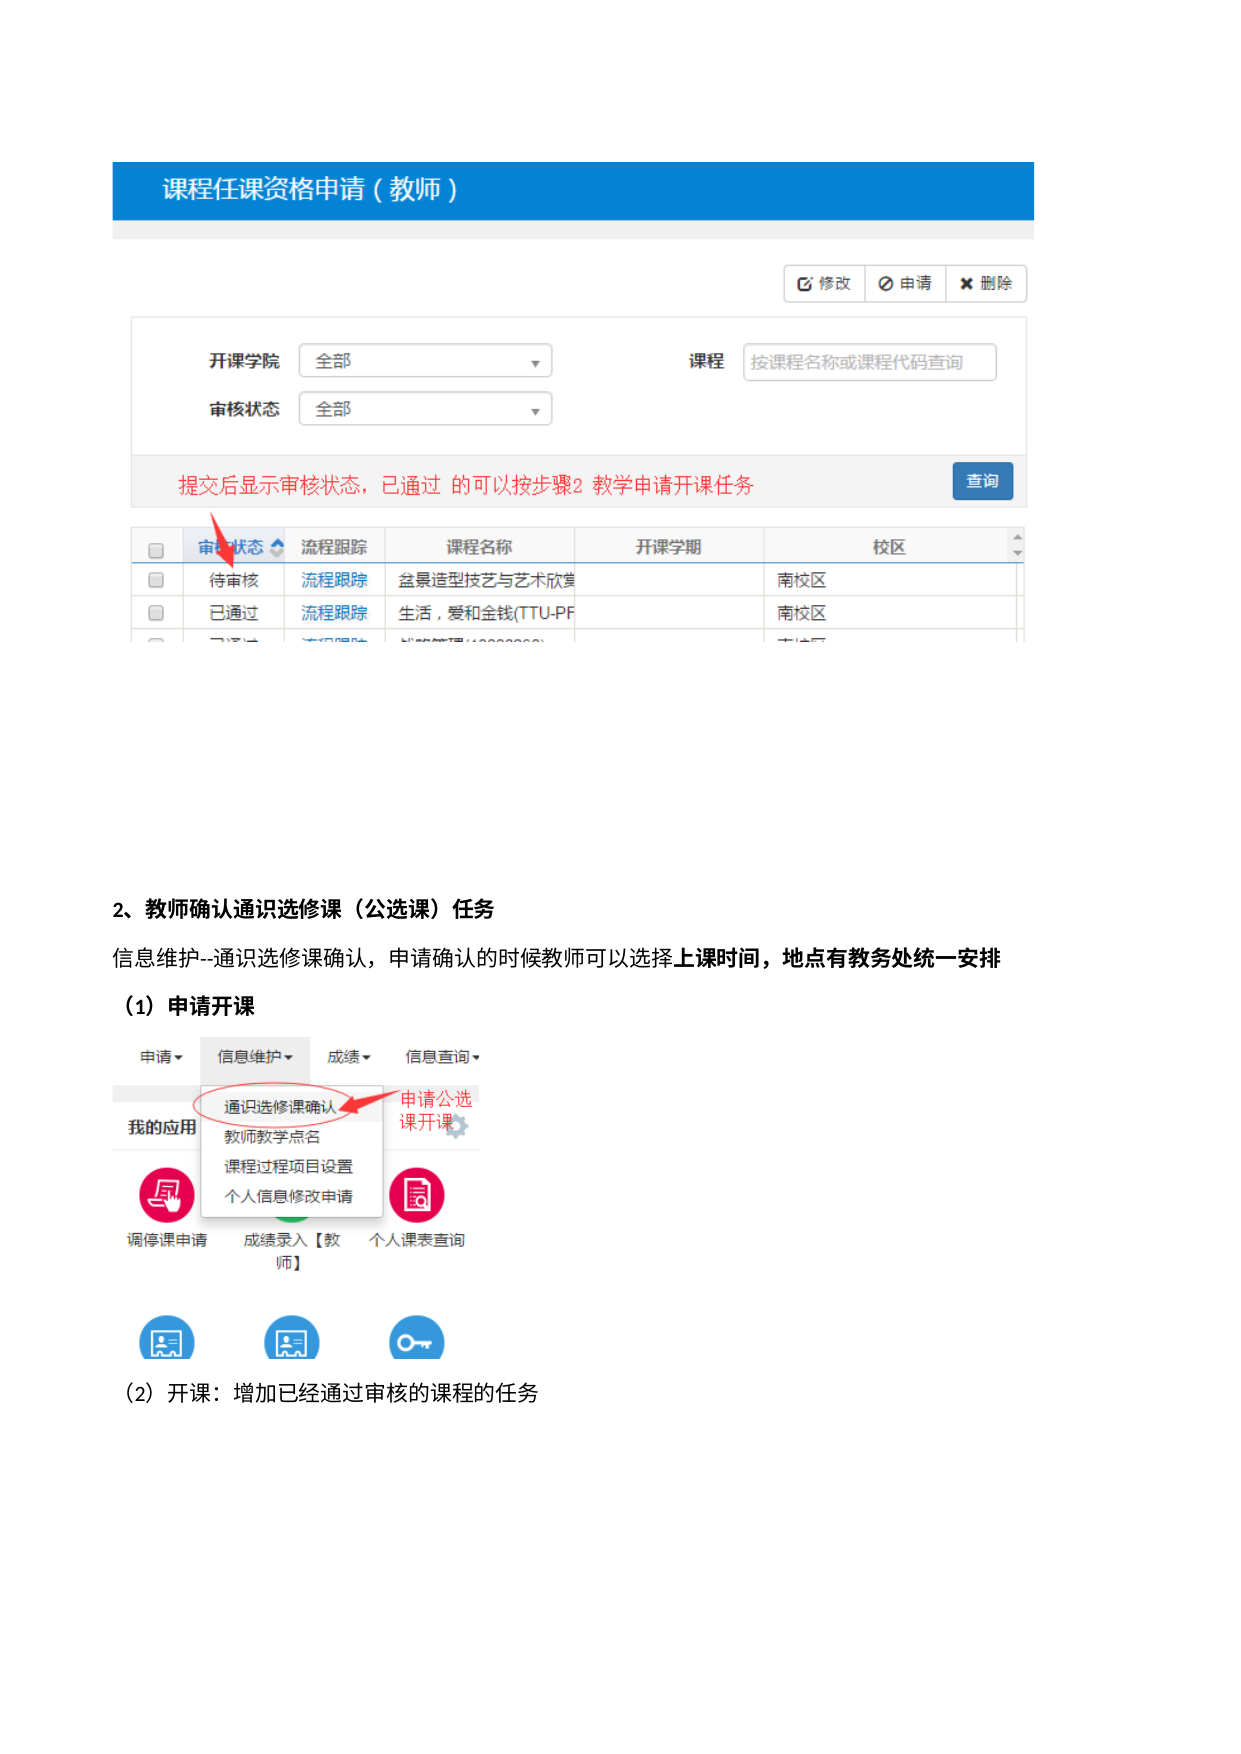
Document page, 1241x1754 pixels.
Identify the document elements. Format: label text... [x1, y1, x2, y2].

picture [112, 162, 1035, 642]
text （2）开课：增加已经通过审核的课程的任务 [112, 1375, 1128, 1408]
text （1）申请开课 [112, 989, 1128, 1021]
picture [112, 1037, 480, 1359]
text 2、教师确认通识选修课（公选课）任务 [112, 892, 1128, 924]
text 信息维护--通识选修课确认，申请确认的时候教师可以选择上课时间，地点有教务处统一安排 [112, 940, 1128, 973]
